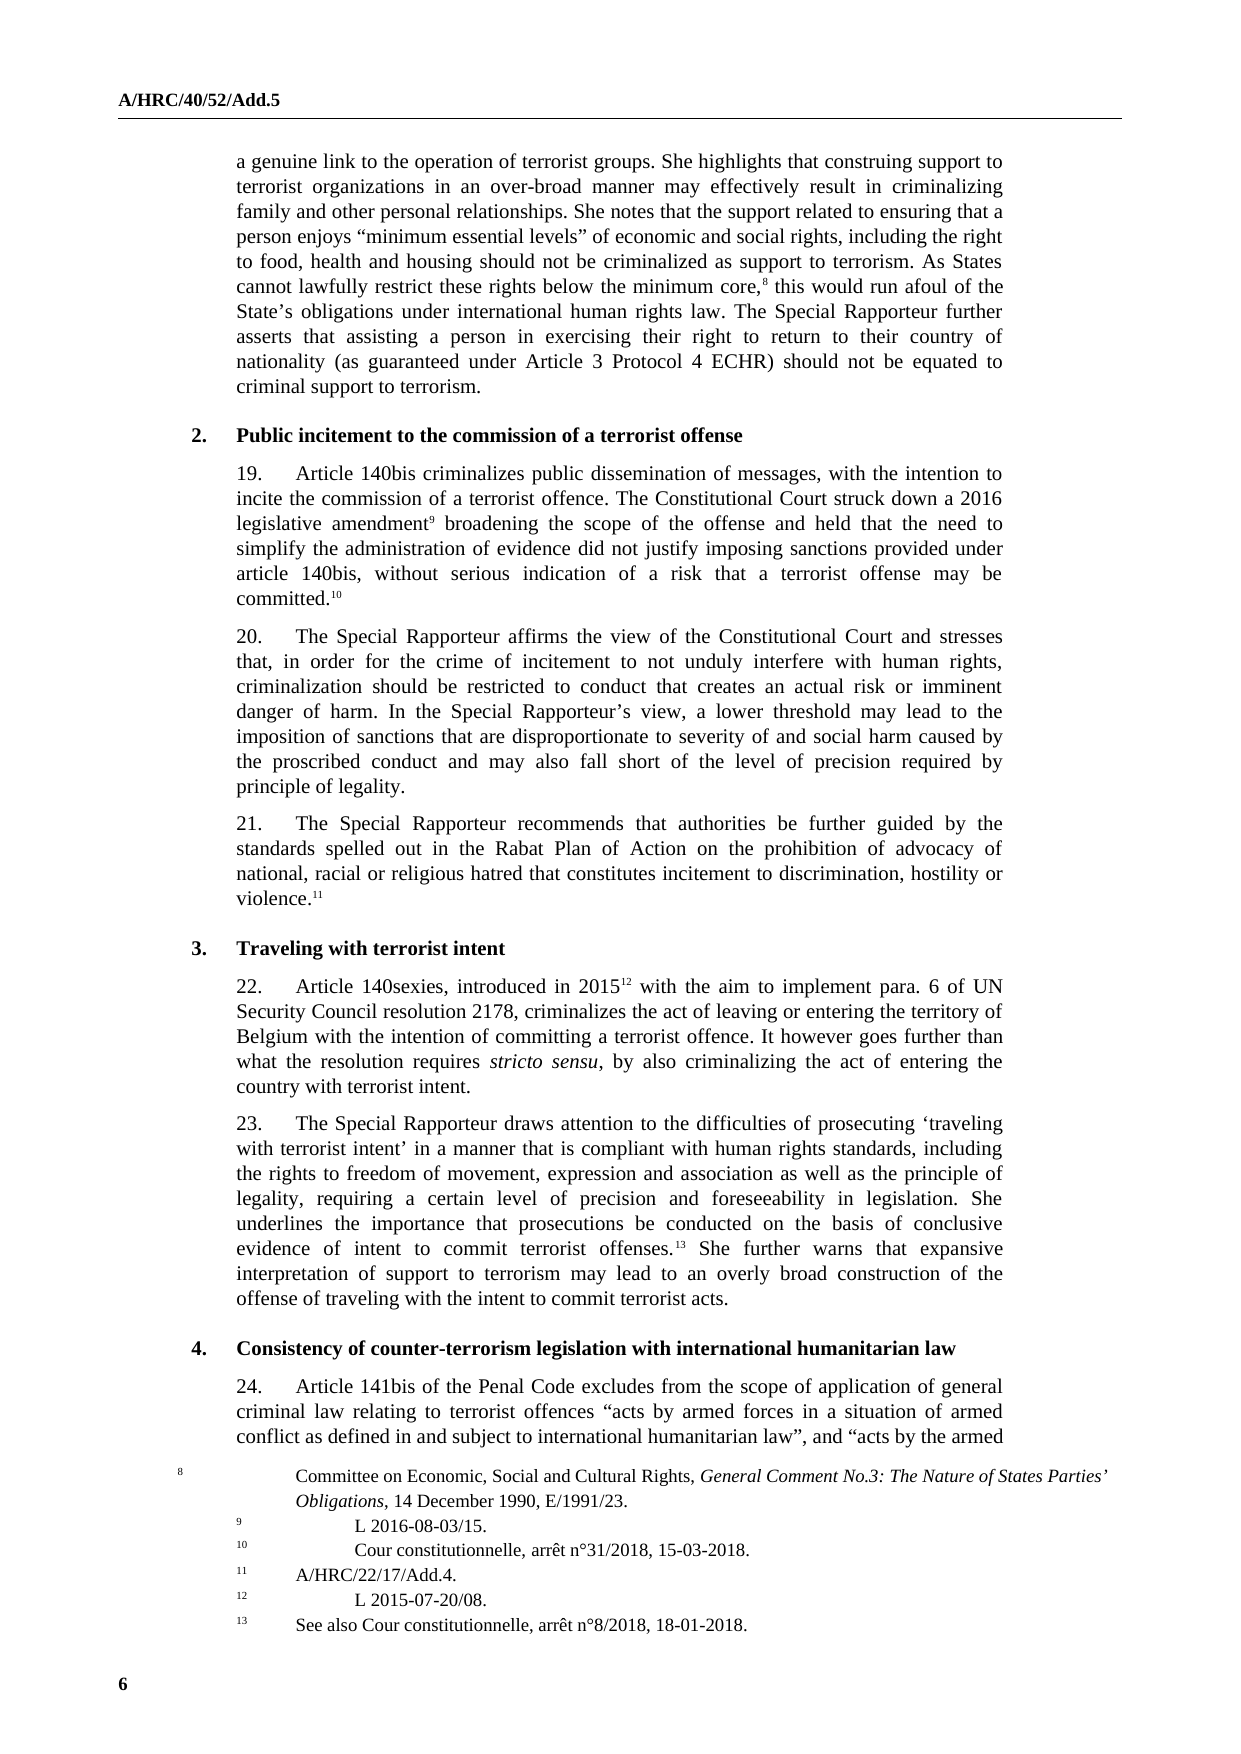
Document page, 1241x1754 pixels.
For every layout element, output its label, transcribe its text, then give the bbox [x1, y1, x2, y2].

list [236, 148, 1004, 398]
text 3. Traveling with terrorist intent [118, 935, 1004, 960]
list Article 140sexies, introduced in 2015 with the aim to implement para. 6 of UN Security Council resolution 2178, criminalizes the act of leaving or entering the territory of Belgium with the intention of committing a terrorist offence. It however goes further than what the resolution requires stricto sensu, by also criminalizing the act of entering the country with terrorist intent. [236, 973, 1004, 1098]
list The Special Rapporteur recommends that authorities be further guided by the standards spelled out in the Rabat Plan of Action on the prohibition of advocacy of national, racial or religious hatred that constitutes incitement to discrimination, hostility or violence. [236, 810, 1004, 910]
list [236, 1373, 1004, 1448]
text 4. Consistency of counter-terrorism legislation with international humanitarian law [118, 1335, 1004, 1360]
text 2. Public incitement to the commission of a terrorist offense [118, 423, 1004, 448]
list Article 140bis criminalizes public dissemination of messages, with the intention to incite the commission of a terrorist offence. The Constitutional Court struck down a 2016 legislative amendment broadening the scope of the offense and held that the need to simplify the administration of evidence did not justify imposing sanctions provided under article 140bis, without serious indication of a risk that a terrorist offense may be committed. [236, 460, 1004, 610]
list The Special Rapporteur draws attention to the difficulties of prosecuting ‘traveling with terrorist intent’ in a manner that is compliant with human rights standards, including the rights to freedom of movement, expression and association as well as the principle of legality, requiring a certain level of precision and foreseeability in legislation. She underlines the importance that prosecutions be conducted on the basis of conclusive evidence of intent to commit terrorist offenses. She further warns that expansive interpretation of support to terrorism may lead to an overly broad construction of the offense of traveling with the intent to commit terrorist acts. [236, 1110, 1004, 1310]
list The Special Rapporteur affirms the view of the Constitutional Court and stresses that, in order for the crime of incitement to not unduly interfere with human rights, criminalization should be restricted to conduct that creates an actual risk or imminent danger of harm. In the Special Rapporteur’s view, a lower threshold may lead to the imposition of sanctions that are disproportionate to severity of and social harm caused by the proscribed conduct and may also fall short of the level of precision required by principle of legality. [236, 623, 1004, 798]
